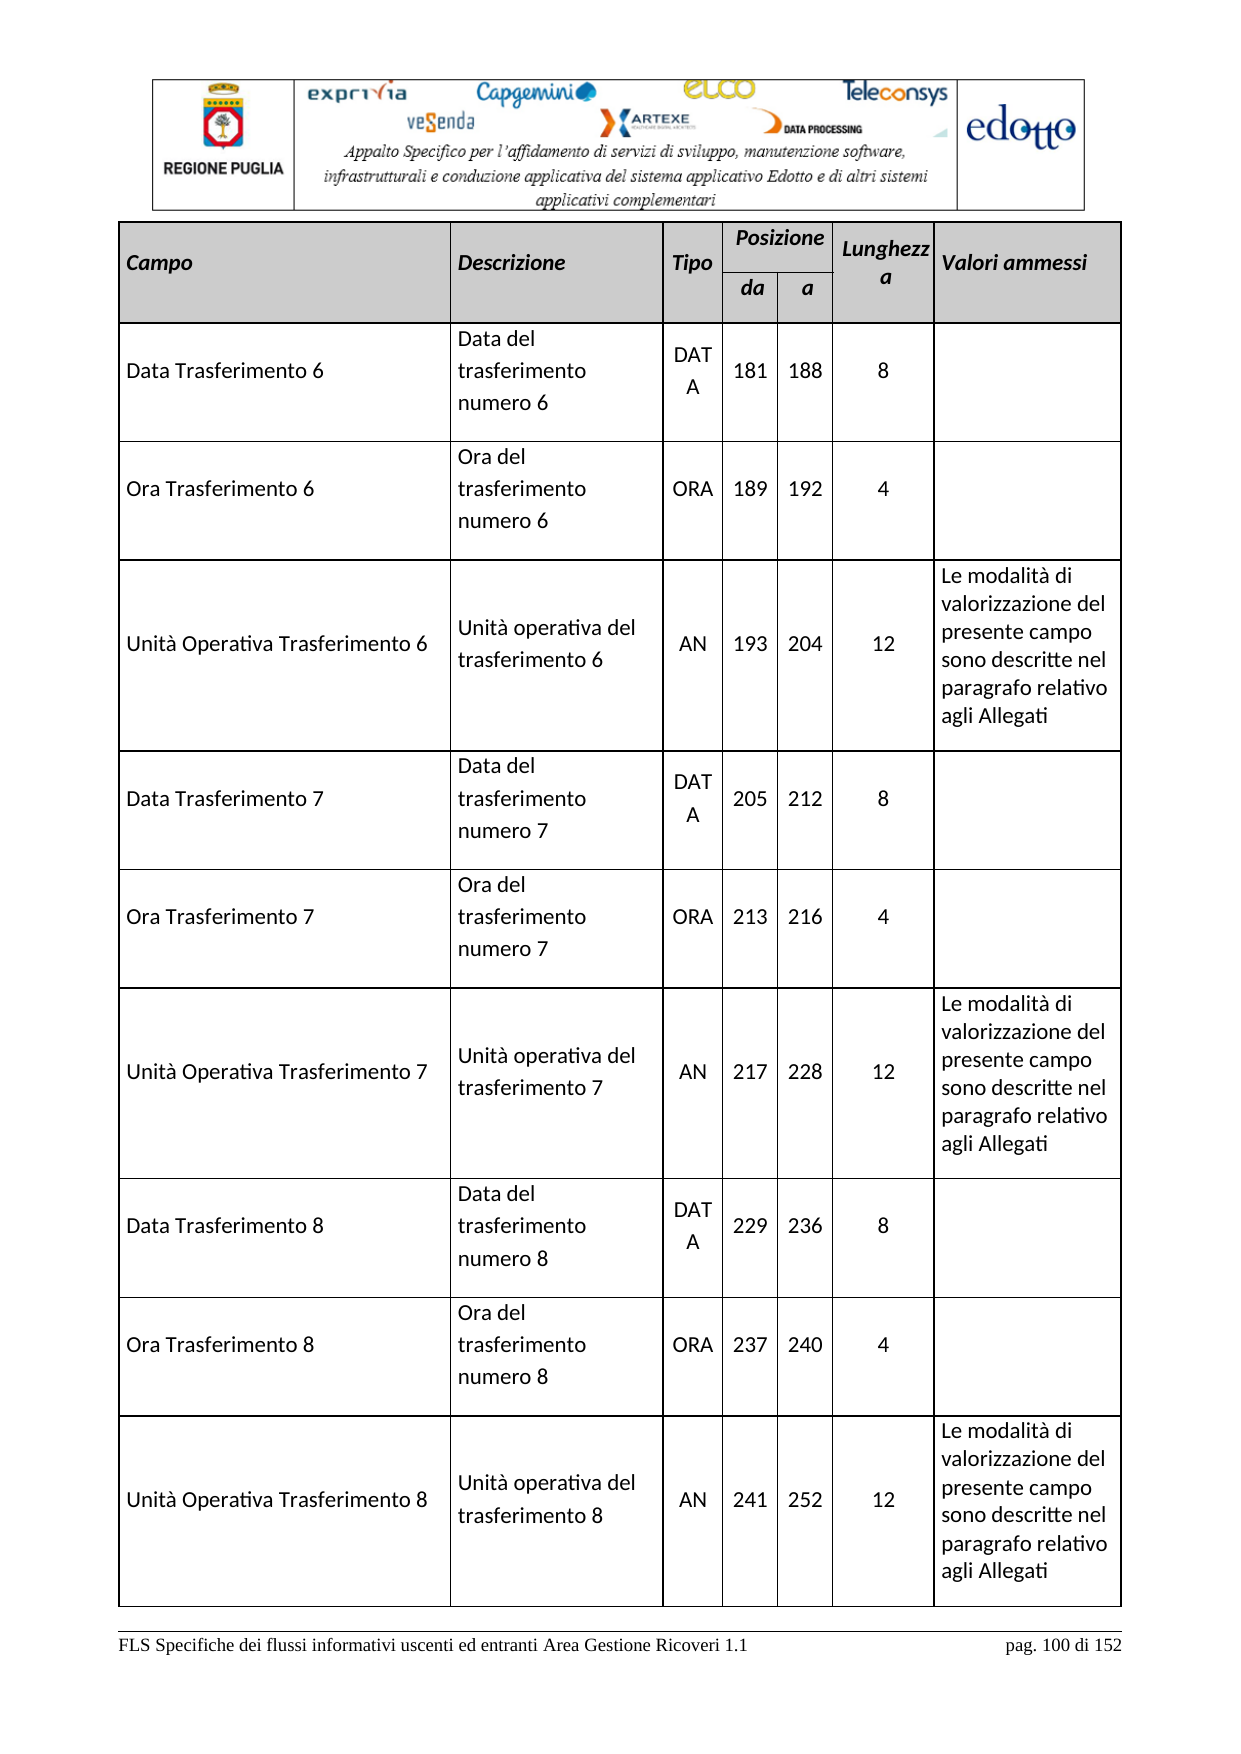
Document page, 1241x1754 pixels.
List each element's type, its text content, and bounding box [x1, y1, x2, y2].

table_cell Unità operativa del trasferimento 8 [451, 1417, 662, 1606]
table_cell 252 [778, 1417, 832, 1606]
table_cell AN [664, 989, 722, 1178]
table_header Posizione [723, 223, 832, 272]
table_cell 181 [723, 324, 777, 441]
table_cell Ora del trasferimento numero 6 [451, 442, 662, 559]
table_header Lunghezza [833, 223, 933, 322]
table_cell Le modalità di valorizzazione del presente campo sono descritte nel paragrafo relativo agli Allegati [935, 561, 1120, 750]
table_cell 4 [833, 442, 933, 559]
table_cell 236 [778, 1179, 832, 1296]
table_cell DATA [664, 1179, 722, 1296]
table_cell [935, 870, 1120, 987]
table_cell Unità operativa del trasferimento 6 [451, 561, 662, 750]
table_cell 12 [833, 1417, 933, 1606]
table_cell DATA [664, 752, 722, 868]
table_cell [935, 1179, 1120, 1296]
table_cell 4 [833, 870, 933, 987]
table_cell a [778, 273, 832, 322]
table_cell 240 [778, 1298, 832, 1415]
table_cell 8 [833, 1179, 933, 1296]
table_cell Unità Operativa Trasferimento 6 [120, 561, 450, 750]
table_cell 241 [723, 1417, 777, 1606]
picture [147, 73, 1093, 218]
table_header Tipo [664, 223, 722, 322]
table_cell 192 [778, 442, 832, 559]
table_cell Le modalità di valorizzazione del presente campo sono descritte nel paragrafo relativo agli Allegati [935, 1417, 1120, 1606]
table_cell da [723, 273, 777, 322]
table_cell 12 [833, 561, 933, 750]
table_cell 8 [833, 324, 933, 441]
table_cell Unità Operativa Trasferimento 8 [120, 1417, 450, 1606]
table_cell 213 [723, 870, 777, 987]
table_cell 217 [723, 989, 777, 1178]
table_cell 193 [723, 561, 777, 750]
table_cell Ora Trasferimento 7 [120, 870, 450, 987]
table_cell 4 [833, 1298, 933, 1415]
table_cell 237 [723, 1298, 777, 1415]
table_cell AN [664, 1417, 722, 1606]
table_cell Unità Operativa Trasferimento 7 [120, 989, 450, 1178]
table_cell 216 [778, 870, 832, 987]
table_cell ORA [664, 1298, 722, 1415]
table_header Valori ammessi [935, 223, 1120, 322]
table_header Descrizione [451, 223, 662, 322]
table_cell [935, 752, 1120, 868]
table_cell Data del trasferimento numero 6 [451, 324, 662, 441]
table_cell 205 [723, 752, 777, 868]
table_header Campo [120, 223, 450, 322]
table_cell Data Trasferimento 7 [120, 752, 450, 868]
table_cell Data del trasferimento numero 8 [451, 1179, 662, 1296]
table_cell AN [664, 561, 722, 750]
table_cell Ora del trasferimento numero 8 [451, 1298, 662, 1415]
table_cell Ora Trasferimento 6 [120, 442, 450, 559]
table_cell Data Trasferimento 6 [120, 324, 450, 441]
table_cell Data del trasferimento numero 7 [451, 752, 662, 868]
table_cell [935, 324, 1120, 441]
table_cell 8 [833, 752, 933, 868]
table_cell 212 [778, 752, 832, 868]
table_cell [935, 442, 1120, 559]
table_cell Le modalità di valorizzazione del presente campo sono descritte nel paragrafo relativo agli Allegati [935, 989, 1120, 1178]
table_cell Unità operativa del trasferimento 7 [451, 989, 662, 1178]
table_cell 188 [778, 324, 832, 441]
table_cell DATA [664, 324, 722, 441]
table_cell ORA [664, 442, 722, 559]
table_cell Ora Trasferimento 8 [120, 1298, 450, 1415]
table_cell 228 [778, 989, 832, 1178]
table_cell Data Trasferimento 8 [120, 1179, 450, 1296]
table_cell 189 [723, 442, 777, 559]
table_cell 229 [723, 1179, 777, 1296]
table_cell Ora del trasferimento numero 7 [451, 870, 662, 987]
table_cell ORA [664, 870, 722, 987]
table_cell 12 [833, 989, 933, 1178]
table_cell 204 [778, 561, 832, 750]
table_cell [935, 1298, 1120, 1415]
